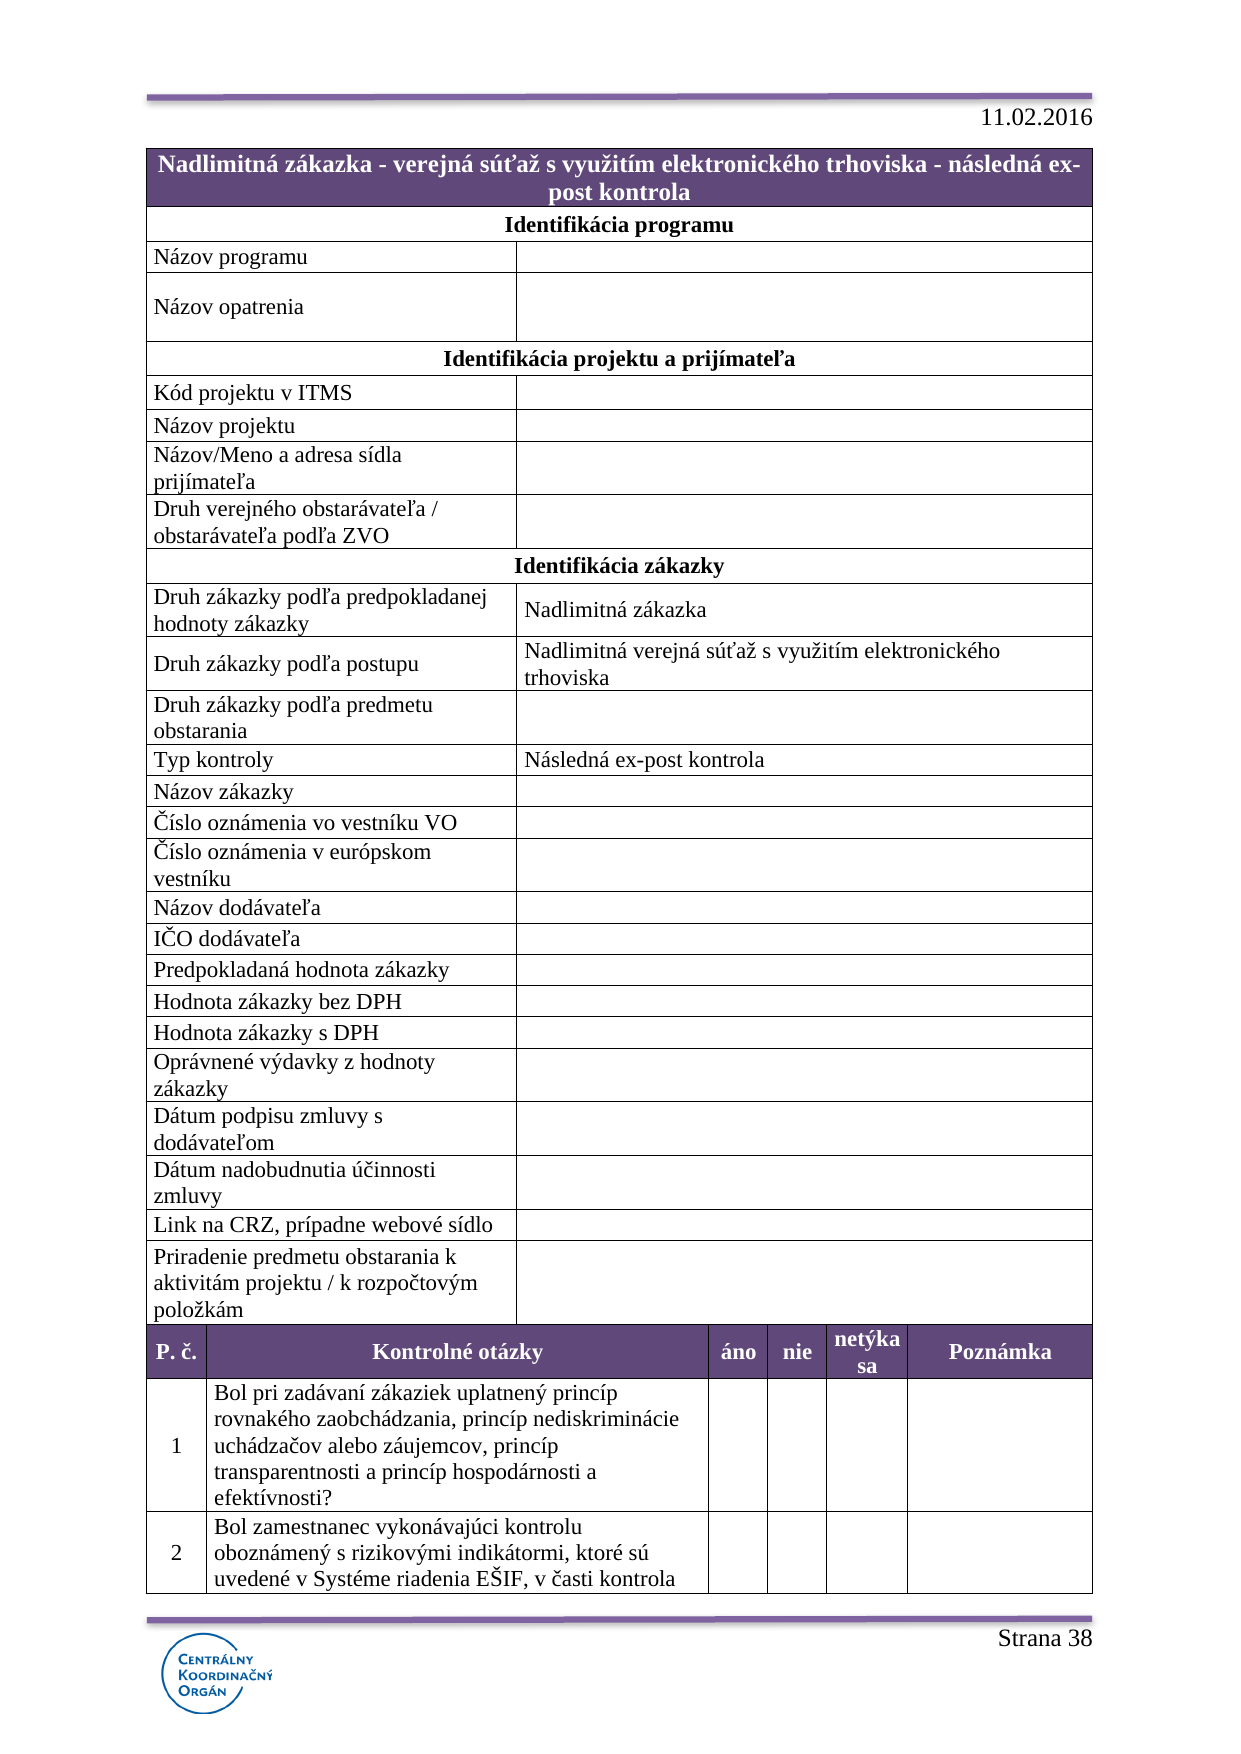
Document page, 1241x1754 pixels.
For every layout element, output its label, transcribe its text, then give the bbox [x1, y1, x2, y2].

table_cell Dátum nadobudnutia účinnosti zmluvy [147, 1156, 516, 1209]
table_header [147, 149, 1092, 206]
table_cell Dátum podpisu zmluvy s dodávateľom [147, 1102, 516, 1155]
table_cell Predpokladaná hodnota zákazky [147, 955, 516, 985]
table_cell Kód projektu v ITMS [147, 376, 516, 409]
table_cell netýka sa [827, 1325, 907, 1378]
table_cell Identifikácia zákazky [147, 549, 1092, 582]
table_cell IČO dodávateľa [147, 924, 516, 954]
table_cell [517, 691, 1092, 744]
table_cell [517, 839, 1092, 891]
table_cell [709, 1512, 767, 1593]
table_cell [709, 1379, 767, 1511]
table_cell [908, 1512, 1092, 1593]
table_cell Názov projektu [147, 410, 516, 441]
table_cell [827, 1379, 907, 1511]
table_cell P. č. [147, 1325, 206, 1378]
table_cell Druh zákazky podľa predpokladanej hodnoty zákazky [147, 584, 516, 636]
table_cell [517, 986, 1092, 1016]
table_cell Link na CRZ, prípadne webové sídlo [147, 1210, 516, 1240]
table_cell [517, 1102, 1092, 1155]
table_cell Bol pri zadávaní zákaziek uplatnený princíp rovnakého zaobchádzania, princíp nediskriminácie uchádzačov alebo záujemcov, princíp transparentnosti a princíp hospodárnosti a efektívnosti? [207, 1379, 708, 1511]
table_cell Typ kontroly [147, 745, 516, 775]
table_cell [517, 1156, 1092, 1209]
table_cell [517, 807, 1092, 837]
table_cell Identifikácia programu [147, 207, 1092, 241]
table_cell Následná ex-post kontrola [517, 745, 1092, 775]
table_cell Oprávnené výdavky z hodnoty zákazky [147, 1049, 516, 1101]
table_cell [768, 1379, 826, 1511]
table_cell Hodnota zákazky bez DPH [147, 986, 516, 1016]
table_cell Priradenie predmetu obstarania k aktivitám projektu / k rozpočtovým položkám [147, 1241, 516, 1324]
table_cell Názov zákazky [147, 776, 516, 806]
table_cell [517, 376, 1092, 409]
table_cell [517, 273, 1092, 341]
table_cell 2 [147, 1512, 206, 1593]
table_cell [908, 1379, 1092, 1511]
table_cell Hodnota zákazky s DPH [147, 1017, 516, 1047]
table_cell áno [709, 1325, 767, 1378]
table_cell Číslo oznámenia v európskom vestníku [147, 839, 516, 891]
table_cell [517, 495, 1092, 548]
table_cell nie [768, 1325, 826, 1378]
table_cell [768, 1512, 826, 1593]
table_cell Poznámka [908, 1325, 1092, 1378]
table_cell Druh verejného obstarávateľa / obstarávateľa podľa ZVO [147, 495, 516, 548]
picture [159, 1631, 272, 1713]
table_cell Názov programu [147, 242, 516, 272]
table_cell [517, 1210, 1092, 1240]
table_cell Nadlimitná verejná súťaž s využitím elektronického trhoviska [517, 637, 1092, 690]
table_cell Názov/Meno a adresa sídla prijímateľa [147, 442, 516, 494]
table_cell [207, 1512, 708, 1593]
table_cell 1 [147, 1379, 206, 1511]
table_cell Číslo oznámenia vo vestníku VO [147, 807, 516, 837]
table_cell Druh zákazky podľa predmetu obstarania [147, 691, 516, 744]
table_cell [517, 242, 1092, 272]
table_cell [517, 955, 1092, 985]
table_cell [517, 1241, 1092, 1324]
table_cell Identifikácia projektu a prijímateľa [147, 342, 1092, 375]
table_cell [517, 924, 1092, 954]
table_cell [827, 1512, 907, 1593]
table_cell Druh zákazky podľa postupu [147, 637, 516, 690]
table_cell Názov dodávateľa [147, 892, 516, 922]
table_cell [517, 776, 1092, 806]
table_cell [517, 892, 1092, 922]
table_cell Kontrolné otázky [207, 1325, 708, 1378]
table_cell Nadlimitná zákazka [517, 584, 1092, 636]
table_cell [517, 442, 1092, 494]
table_cell [517, 410, 1092, 441]
table_cell Názov opatrenia [147, 273, 516, 341]
table_cell [517, 1049, 1092, 1101]
table_cell [517, 1017, 1092, 1047]
